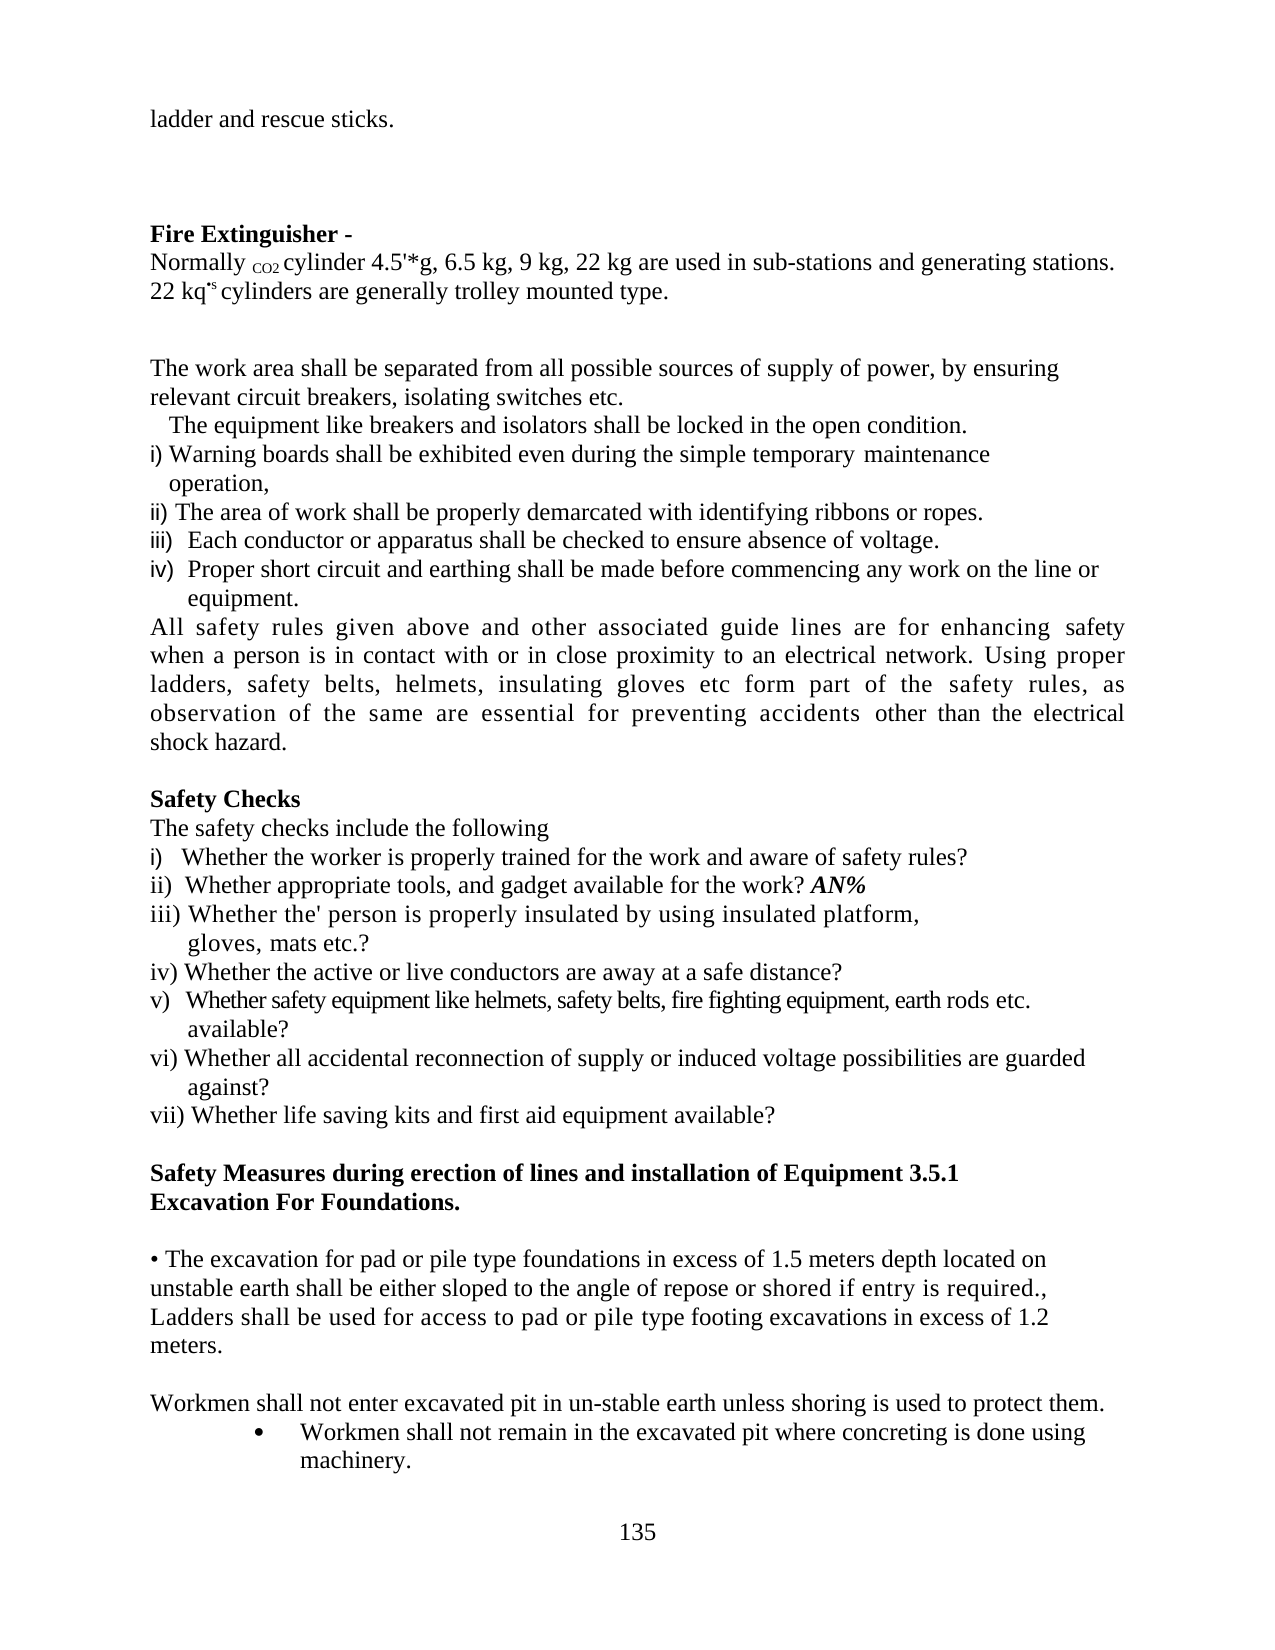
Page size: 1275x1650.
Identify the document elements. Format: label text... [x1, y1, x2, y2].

text vi) Whether all accidental reconnection of supply or induced voltage possibilities are guarded against? [150, 1043, 1125, 1100]
list Each conductor or apparatus shall be checked to ensure absence of voltage. [150, 525, 1125, 554]
text The equipment like breakers and isolators shall be locked in the open condition. [150, 410, 1125, 439]
text iv) Whether the active or live conductors are away at a safe distance? [150, 957, 1125, 985]
text Safety Measures during erection of lines and installation of Equipment 3.5.1 Excavation For Foundations. [150, 1158, 1042, 1215]
list Warning boards shall be exhibited even during the simple temporary maintenance operation, [150, 439, 1125, 497]
text • The excavation for pad or pile type foundations in excess of 1.5 meters depth located on unstable earth shall be either sloped to the angle of repose or shored if entry is required., Ladders shall be used for access to pad or pile type footing excavations in excess of 1.2 meters. [150, 1244, 1125, 1359]
text Workmen shall not enter excavated pit in un-stable earth unless shoring is used to protect them. [150, 1388, 1125, 1417]
text The safety checks include the following [150, 813, 1125, 842]
text Fire Extinguisher - [150, 219, 1125, 247]
text All safety rules given above and other associated guide lines are for enhancing safety when a person is in contact with or in close proximity to an electrical network. Using proper ladders, safety belts, helmets, insulating gloves etc form part of the safety rules, as observation of the same are essential for preventing accidents other than the electrical shock hazard. [150, 612, 1125, 755]
text Safety Checks [150, 784, 1125, 813]
text Normally CO2 cylinder 4.5'*g, 6.5 kg, 9 kg, 22 kg are used in sub-stations and generating stations. 22 kq•s cylinders are generally trolley mounted type. [150, 247, 1125, 305]
text vii) Whether life saving kits and first aid equipment available? [150, 1100, 1125, 1129]
list Whether the worker is properly trained for the work and aware of safety rules? [150, 842, 1125, 870]
list Workmen shall not remain in the excavated pit where concreting is done using machinery. [255, 1417, 1125, 1474]
text v) Whether safety equipment like helmets, safety belts, fire fighting equipment, earth rods etc. available? [150, 985, 1125, 1043]
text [150, 104, 1125, 132]
text iii) Whether the' person is properly insulated by using insulated platform, gloves, mats etc.? [150, 899, 997, 957]
list Proper short circuit and earthing shall be made before commencing any work on the line or equipment. [150, 554, 1125, 612]
text The work area shall be separated from all possible sources of supply of power, by ensuring relevant circuit breakers, isolating switches etc. [150, 353, 1125, 410]
list The area of work shall be properly demarcated with identifying ribbons or ropes. [150, 497, 1125, 525]
text ii) Whether appropriate tools, and gadget available for the work? AN% [150, 870, 1125, 899]
